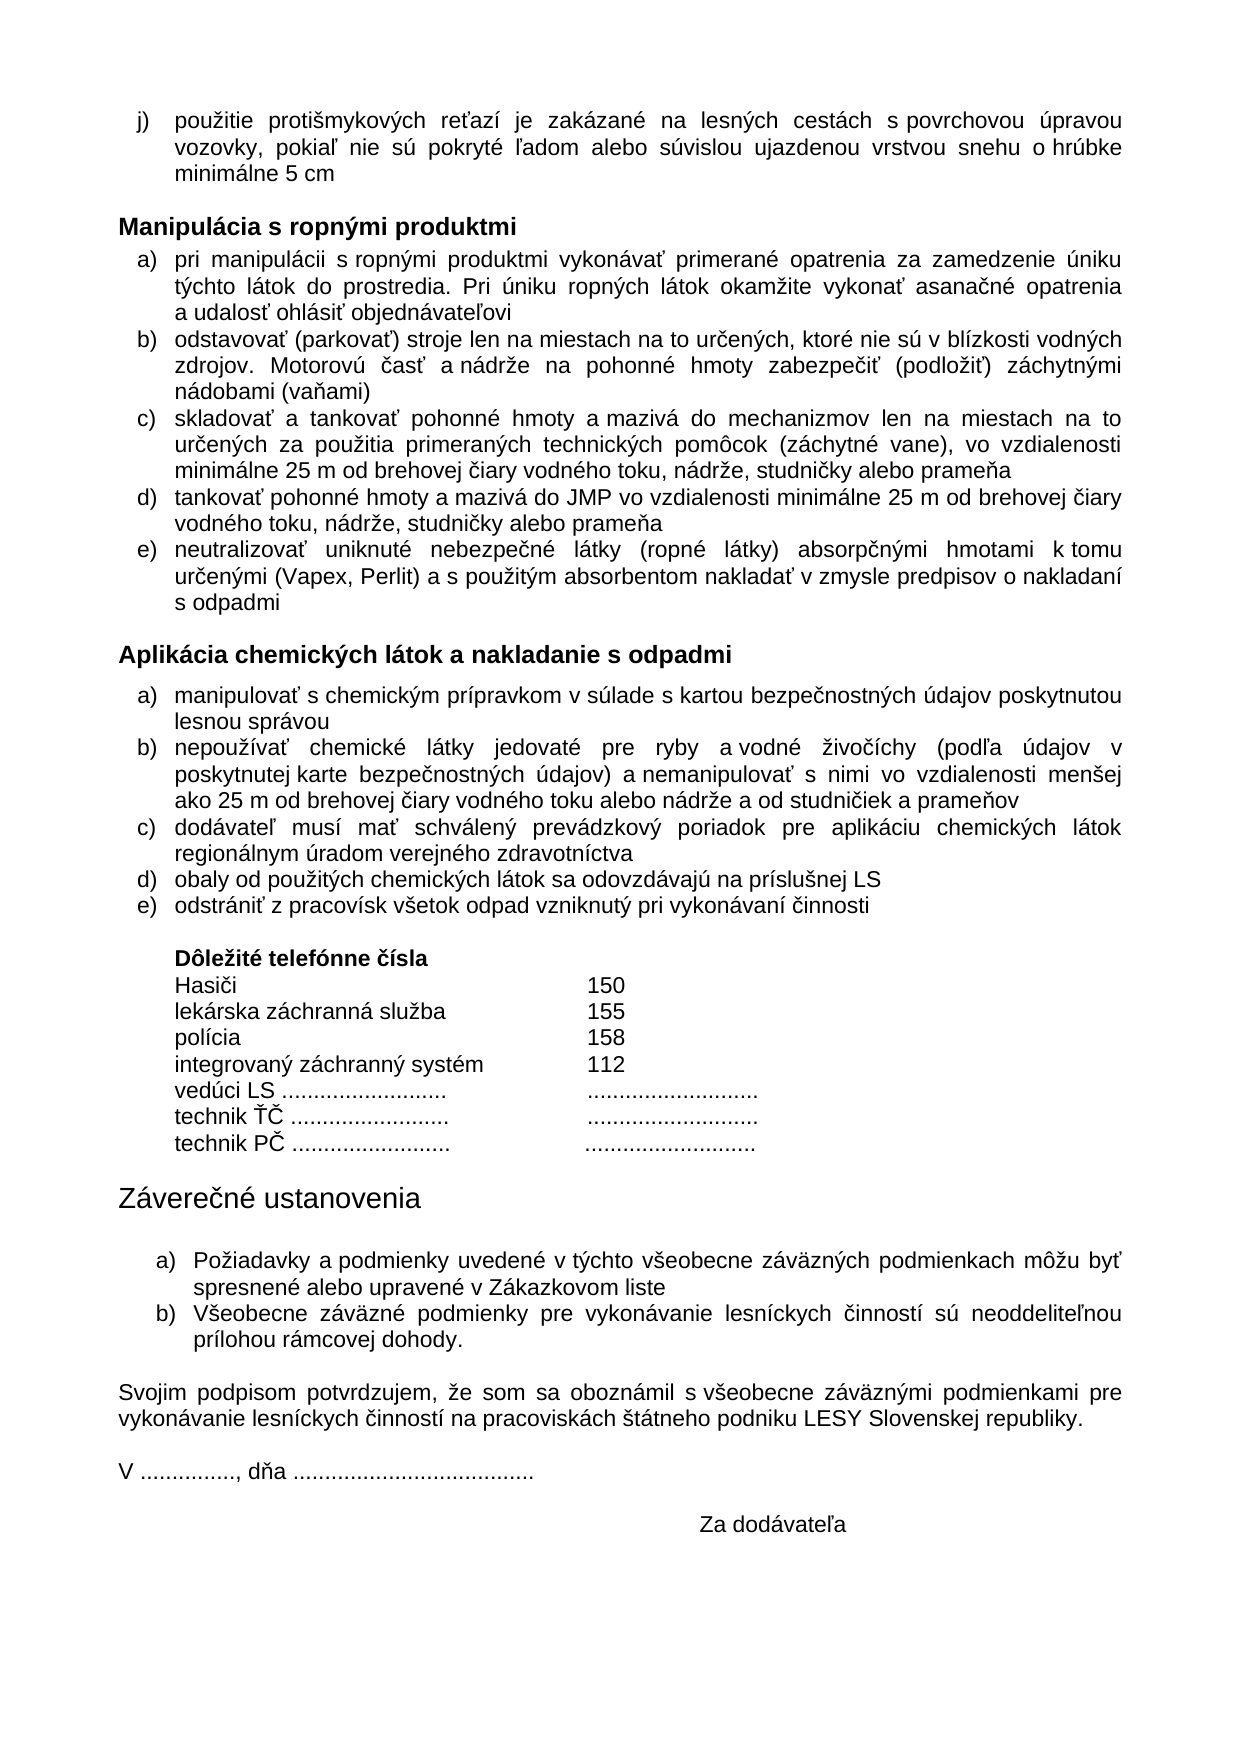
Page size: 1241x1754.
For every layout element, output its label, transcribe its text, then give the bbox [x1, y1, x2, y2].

text Svojim podpisom potvrdzujem, že som sa oboznámil s všeobecne záväznými podmienkami pre vykonávanie lesníckych činností na pracoviskách štátneho podniku LESY Slovenskej republiky. [118, 1379, 1122, 1432]
list dodávateľ musí mať schválený prevádzkový poriadok pre aplikáciu chemických látok regionálnym úradom verejného zdravotníctva [137, 813, 1122, 866]
list odstavovať (parkovať) stroje len na miestach na to určených, ktoré nie sú v blízkosti vodných zdrojov. Motorovú časť a nádrže na pohonné hmoty zabezpečiť (podložiť) záchytnými nádobami (vaňami) [137, 326, 1122, 404]
text V ..............., dňa ...................................... [118, 1458, 1122, 1484]
subtitle Záverečné ustanovenia [118, 1181, 1122, 1214]
subtitle Aplikácia chemických látok a nakladanie s odpadmi [118, 640, 1122, 669]
list neutralizovať uniknuté nebezpečné látky (ropné látky) absorpčnými hmotami k tomu určenými (Vapex, Perlit) a s použitým absorbentom nakladať v zmysle predpisov o nakladaní s odpadmi [137, 536, 1122, 615]
list Požiadavky a podmienky uvedené v týchto všeobecne záväzných podmienkach môžu byť spresnené alebo upravené v Zákazkovom liste [156, 1247, 1122, 1300]
text polícia 158 [174, 1024, 1122, 1051]
text lekárska záchranná služba 155 [174, 998, 1122, 1024]
text Za dodávateľa [156, 1511, 1122, 1537]
text integrovaný záchranný systém 112 [174, 1051, 1122, 1077]
list Všeobecne záväzné podmienky pre vykonávanie lesníckych činností sú neoddeliteľnou prílohou rámcovej dohody. [156, 1300, 1122, 1353]
list odstrániť z pracovísk všetok odpad vzniknutý pri vykonávaní činnosti [137, 892, 1122, 919]
text Dôležité telefónne čísla [174, 945, 1122, 972]
text Hasiči 150 [174, 972, 1122, 998]
list nepoužívať chemické látky jedovaté pre ryby a vodné živočíchy (podľa údajov v poskytnutej karte bezpečnostných údajov) a nemanipulovať s nimi vo vzdialenosti menšej ako 25 m od brehovej čiary vodného toku alebo nádrže a od studničiek a prameňov [137, 734, 1122, 813]
list tankovať pohonné hmoty a mazivá do JMP vo vzdialenosti minimálne 25 m od brehovej čiary vodného toku, nádrže, studničky alebo prameňa [137, 484, 1122, 536]
list pri manipulácii s ropnými produktmi vykonávať primerané opatrenia za zamedzenie úniku týchto látok do prostredia. Pri úniku ropných látok okamžite vykonať asanačné opatrenia a udalosť ohlásiť objednávateľovi [137, 246, 1122, 326]
text technik PČ ......................... ........................... [174, 1130, 1122, 1156]
text vedúci LS .......................... ........................... [174, 1077, 1122, 1103]
list skladovať a tankovať pohonné hmoty a mazivá do mechanizmov len na miestach na to určených za použitia primeraných technických pomôcok (záchytné vane), vo vzdialenosti minimálne 25 m od brehovej čiary vodného toku, nádrže, studničky alebo prameňa [137, 404, 1122, 484]
list manipulovať s chemickým prípravkom v súlade s kartou bezpečnostných údajov poskytnutou lesnou správou [137, 682, 1122, 734]
text technik ŤČ ......................... ........................... [174, 1103, 1122, 1130]
list použitie protišmykových reťazí je zakázané na lesných cestách s povrchovou úpravou vozovky, pokiaľ nie sú pokryté ľadom alebo súvislou ujazdenou vrstvou snehu o hrúbke minimálne 5 cm [137, 107, 1122, 186]
list obaly od použitých chemických látok sa odovzdávajú na príslušnej LS [137, 866, 1122, 892]
subtitle Manipulácia s ropnými produktmi [118, 211, 1122, 240]
